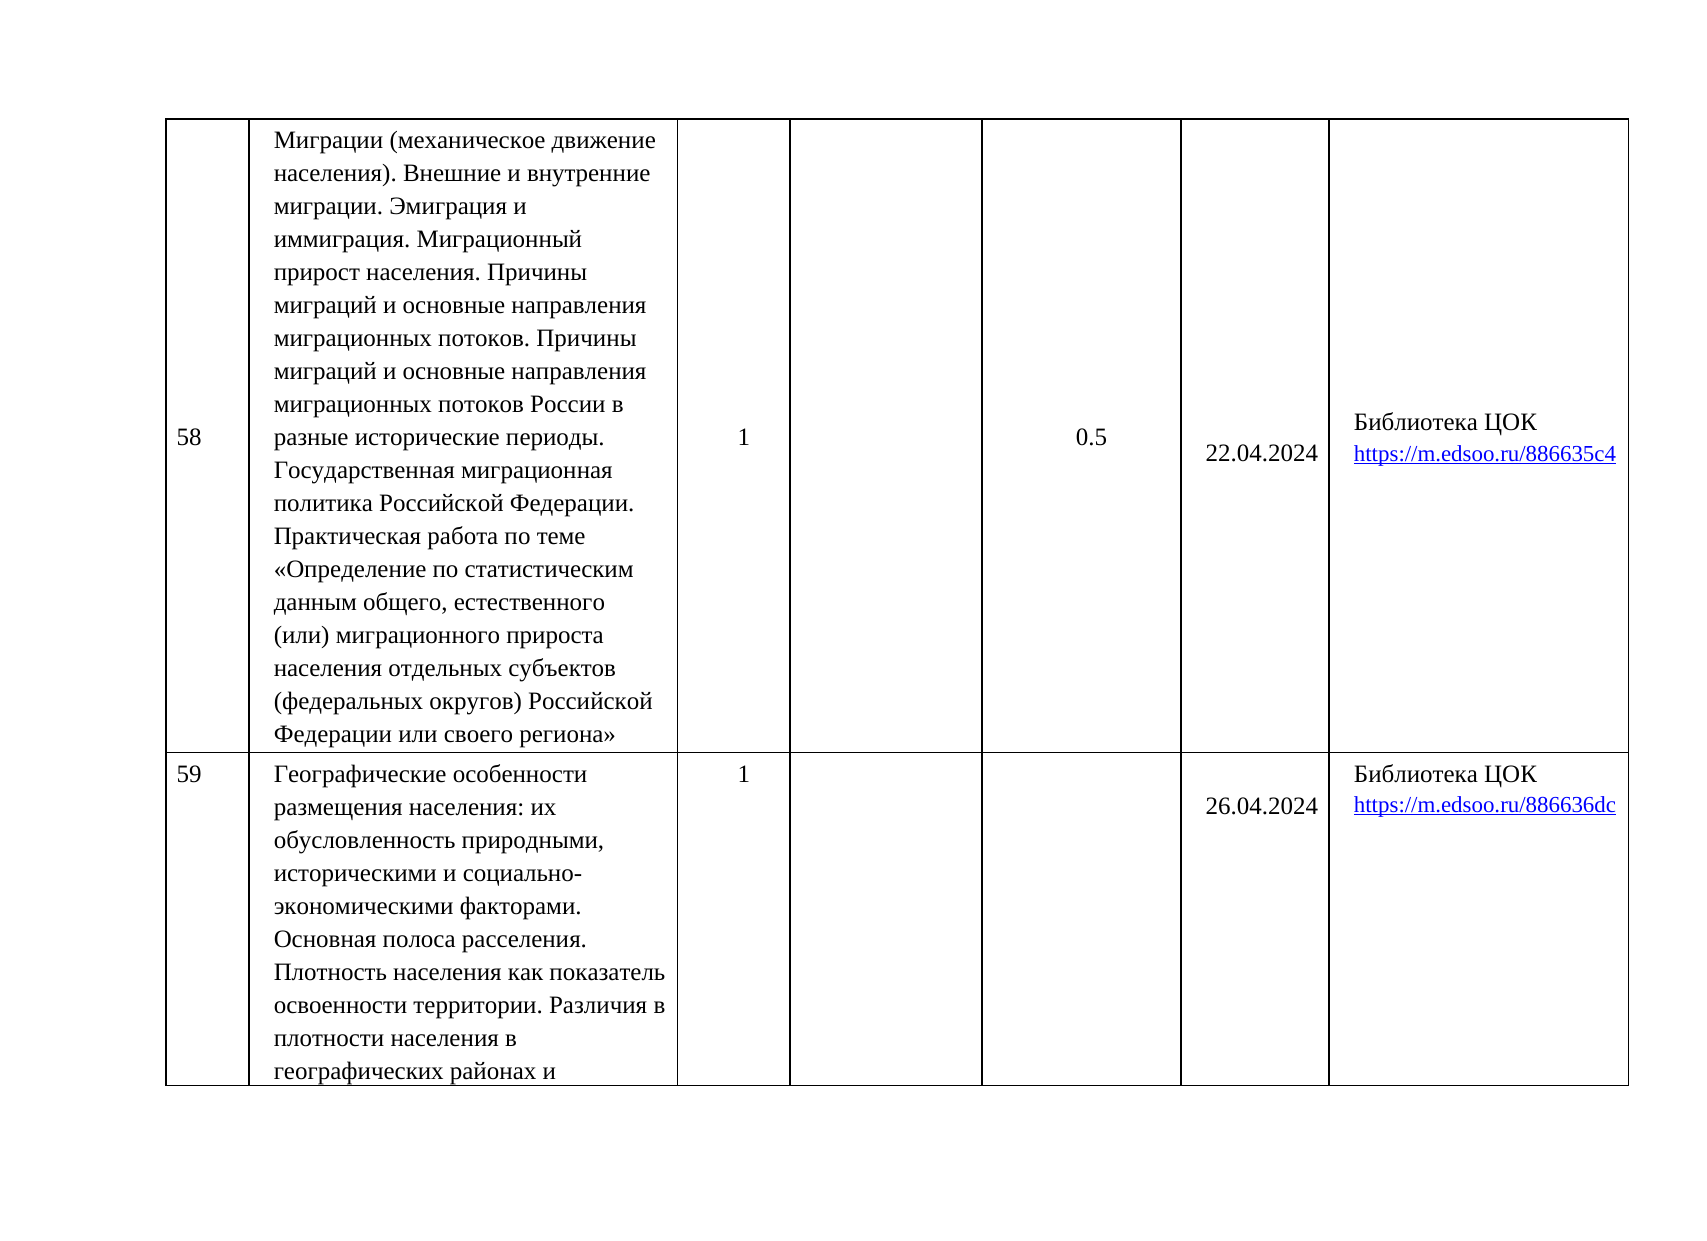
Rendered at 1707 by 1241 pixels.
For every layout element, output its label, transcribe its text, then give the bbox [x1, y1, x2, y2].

table_cell 26.04.2024 [1182, 753, 1328, 1084]
table_cell Библиотека ЦОК https://m.edsoo.ru/886635c4 [1330, 120, 1628, 752]
table_cell 59 [167, 753, 248, 1084]
table_cell 58 [167, 120, 248, 752]
table_cell 1 [678, 753, 789, 1084]
table_cell Миграции (механическое движение населения). Внешние и внутренние миграции. Эмиграция и иммиграция. Миграционный прирост населения. Причины миграций и основные направления миграционных потоков. Причины миграций и основные направления миграционных потоков России в разные исторические периоды. Государственная миграционная политика Российской Федерации. Практическая работа по теме «Определение по статистическим данным общего, естественного (или) миграционного прироста населения отдельных субъектов (федеральных округов) Российской Федерации или своего региона» [250, 120, 677, 752]
table_cell 1 [678, 120, 789, 752]
table_cell [791, 753, 981, 1084]
table_cell [983, 753, 1180, 1084]
table_cell [791, 120, 981, 752]
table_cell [250, 753, 677, 1084]
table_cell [1330, 753, 1628, 1084]
table_cell 22.04.2024 [1182, 120, 1328, 752]
table_cell 0.5 [983, 120, 1180, 752]
